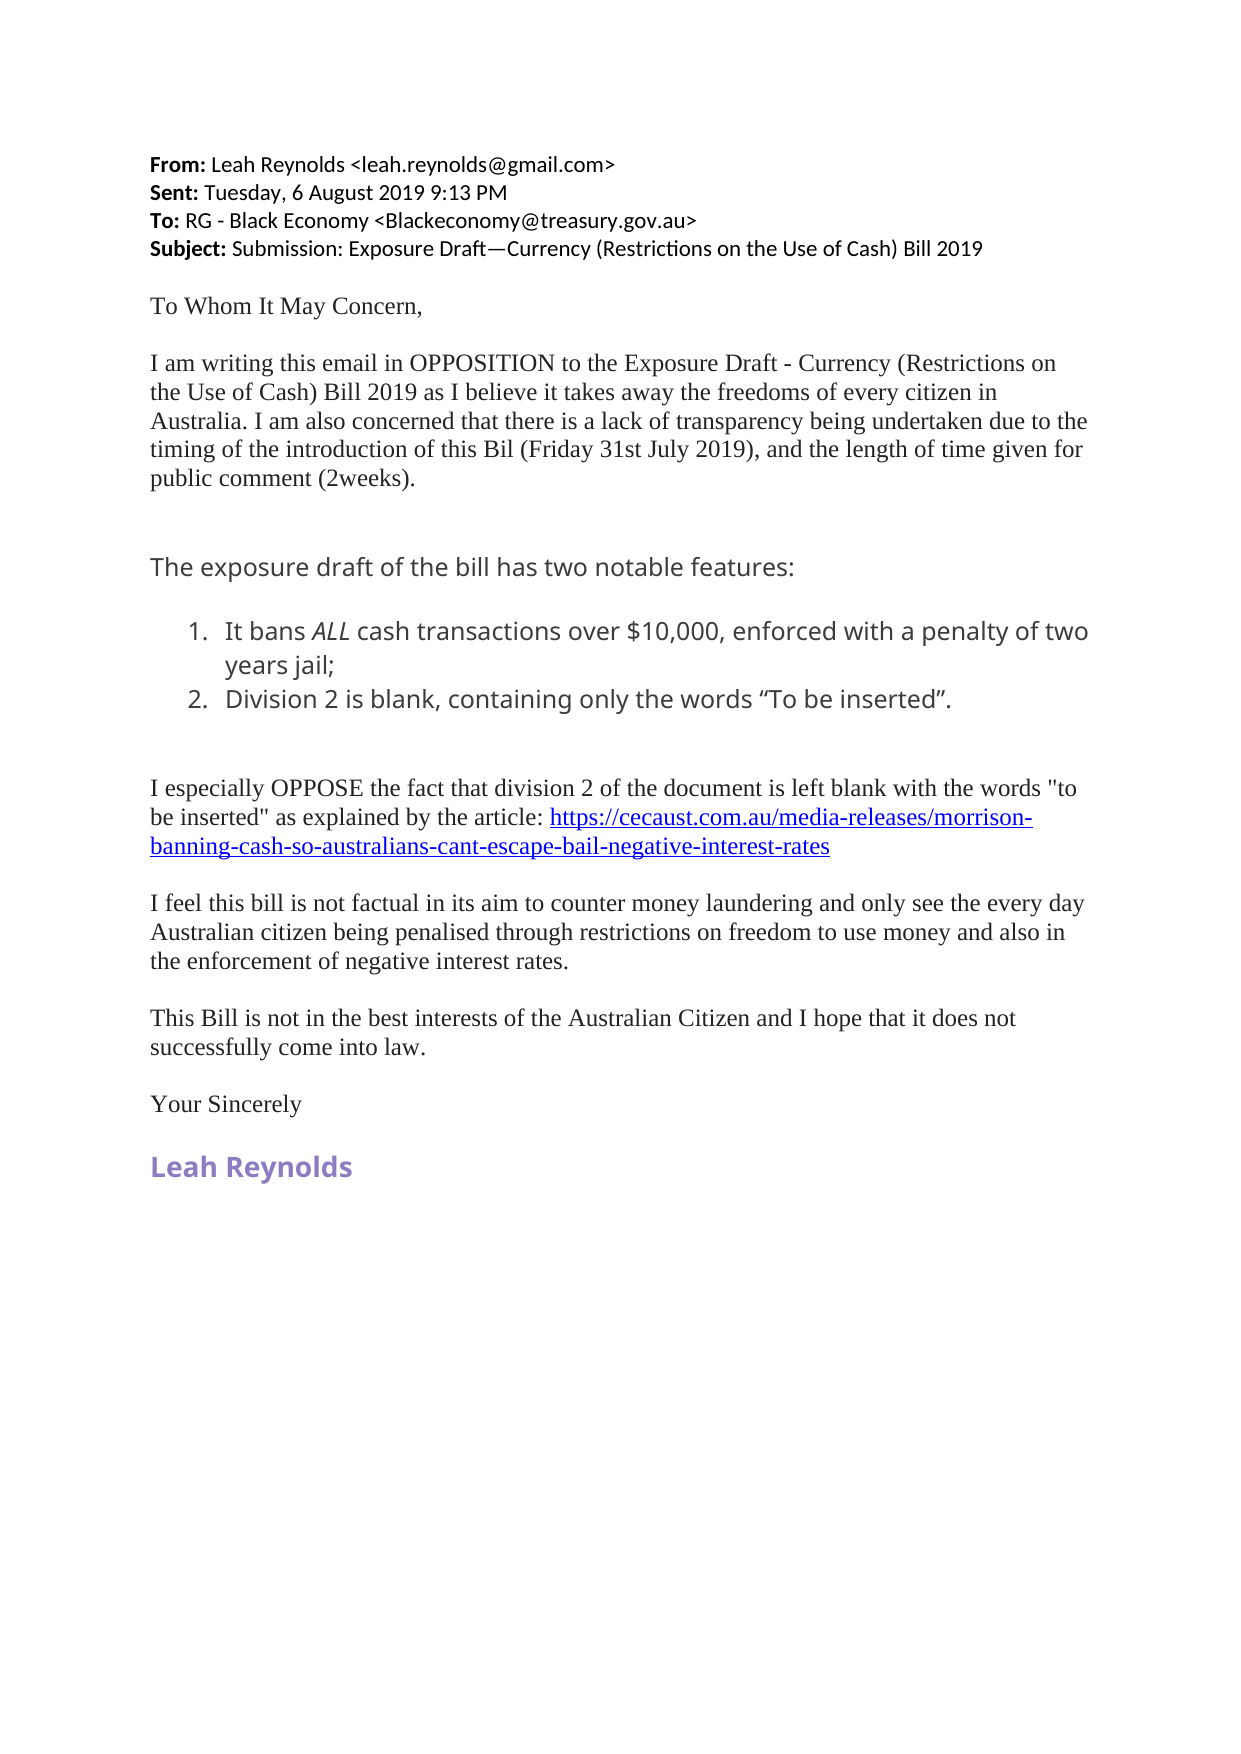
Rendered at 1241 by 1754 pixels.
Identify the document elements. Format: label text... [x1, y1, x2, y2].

text This Bill is not in the best interests of the Australian Citizen and I hope that it does not successfully come into law. [150, 1003, 1090, 1061]
text I feel this bill is not factual in its aim to counter money laundering and only see the every day Australian citizen being penalised through restrictions on freedom to use money and also in the enforcement of negative interest rates. [150, 888, 1090, 974]
text From: Leah Reynolds <leah.reynolds@gmail.com> Sent: Tuesday, 6 August 2019 9:13 PM To: RG - Black Economy <Blackeconomy@treasury.gov.au> Subject: Submission: Exposure Draft—Currency (Restrictions on the Use of Cash) Bill 2019 [150, 150, 1090, 262]
text The exposure draft of the bill has two notable features: [150, 550, 1090, 584]
text To Whom It May Concern, [150, 291, 1090, 319]
list Division 2 is blank, containing only the words “To be inserted”. [187, 681, 1090, 715]
text Leah Reynolds [150, 1147, 1090, 1185]
text I am writing this email in OPPOSITION to the Exposure Draft - Currency (Restrictions on the Use of Cash) Bill 2019 as I believe it takes away the freedoms of every citizen in Australia. I am also concerned that there is a lack of transparency being undertaken due to the timing of the introduction of this Bil (Friday 31st July 2019), and the length of time given for public comment (2weeks). [150, 348, 1090, 492]
list It bans ALL cash transactions over $10,000, enforced with a penalty of two years jail; [187, 613, 1090, 681]
text Your Sincerely [150, 1089, 1090, 1118]
text I especially OPPOSE the fact that division 2 of the document is left blank with the words "to be inserted" as explained by the article: https://cecaust.com.au/media-releases/morrison-banning-cash-so-australians-cant-escape-bail-negative-interest-rates [150, 773, 1090, 859]
